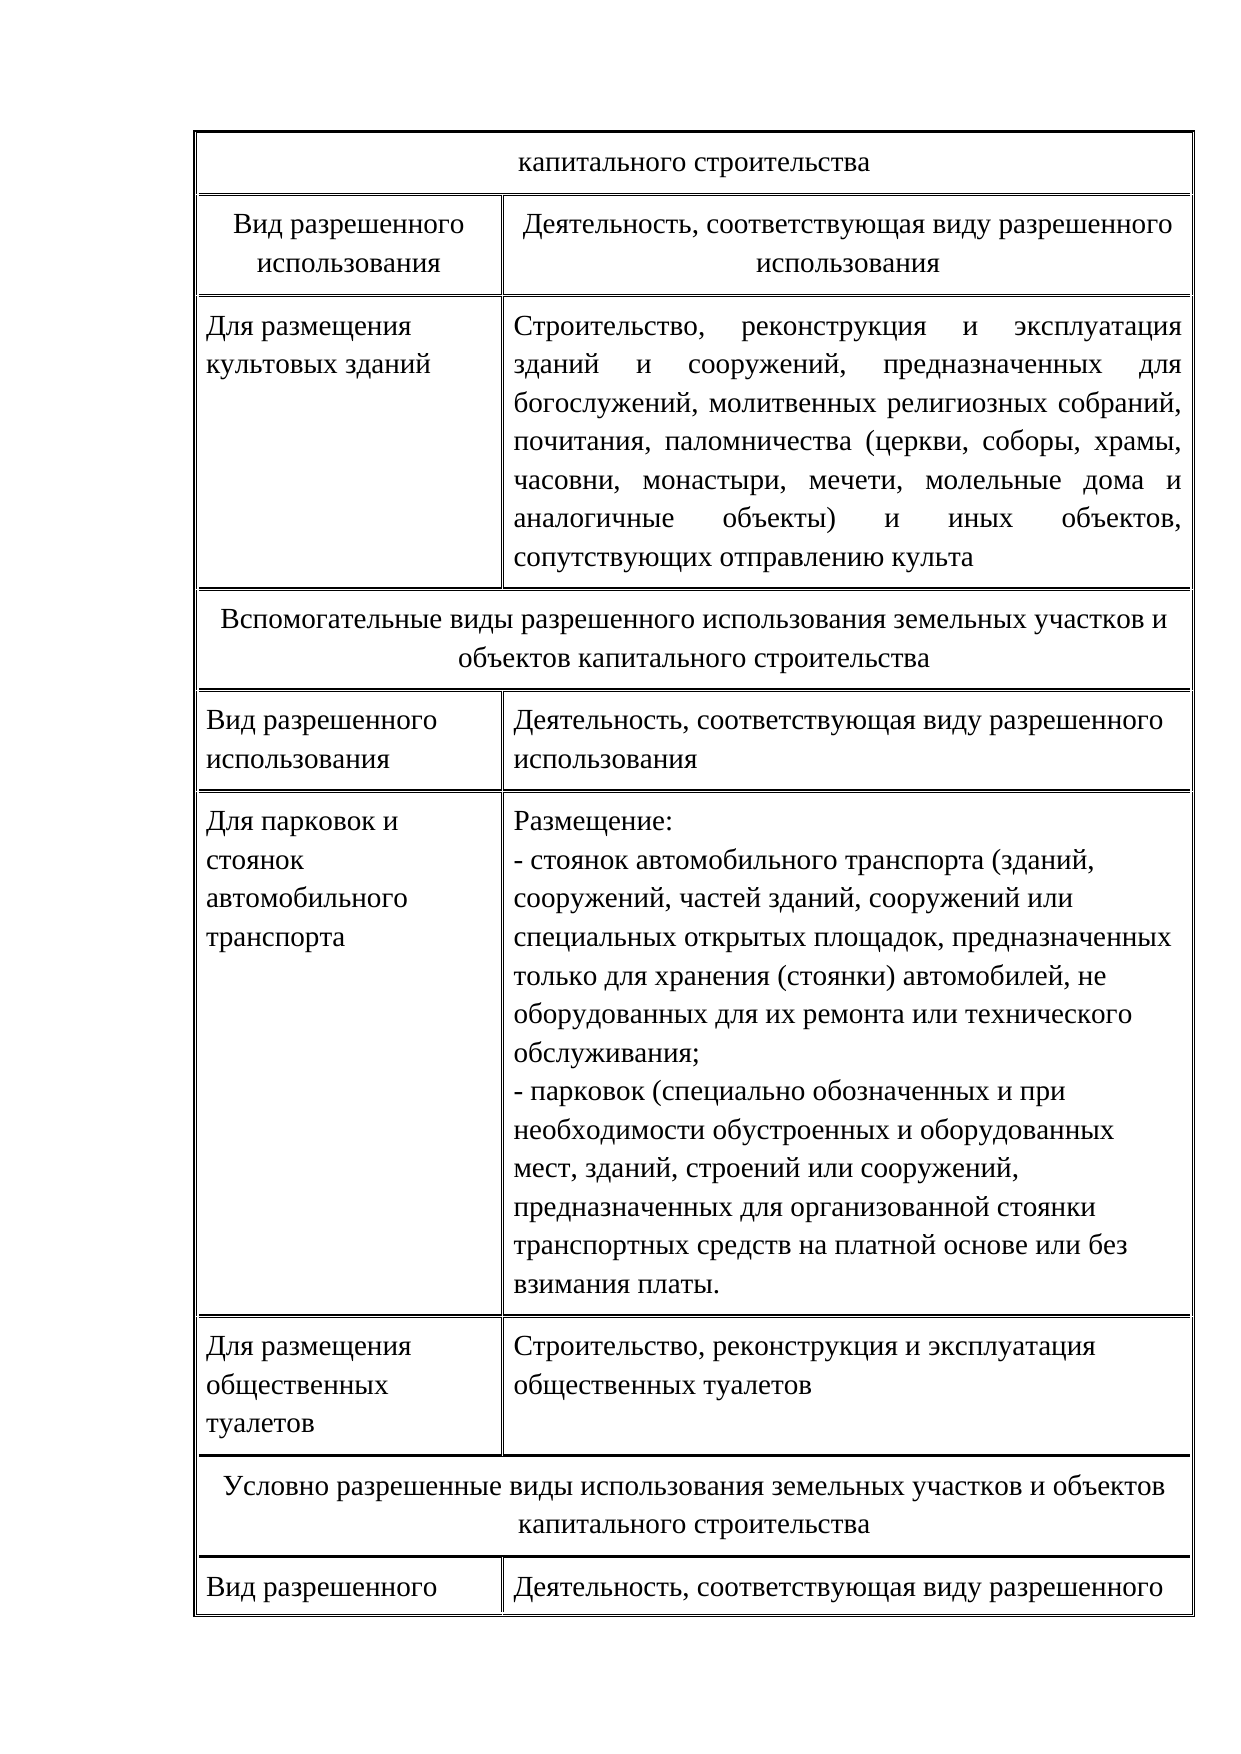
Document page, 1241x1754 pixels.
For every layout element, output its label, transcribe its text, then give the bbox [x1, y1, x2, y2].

table_cell Вид разрешенного использования [197, 193, 501, 293]
table_cell Деятельность, соответствующая виду разрешенного использования [504, 193, 1192, 293]
table_cell Размещение: - стоянок автомобильного транспорта (зданий, сооружений, частей зданий, сооружений или специальных открытых площадок, предназначенных только для хранения (стоянки) автомобилей, не оборудованных для их ремонта или технического обслуживания; - парковок (специально обозначенных и при необходимости обустроенных и оборудованных мест, зданий, строений или сооружений, предназначенных для организованной стоянки транспортных средств на платной основе или без взимания платы. [504, 789, 1192, 1314]
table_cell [197, 1555, 502, 1613]
table_cell Вспомогательные виды разрешенного использования земельных участков и объектов капитального строительства [197, 587, 1192, 688]
table_cell Для размещения общественных туалетов [197, 1314, 501, 1454]
table_cell Вид разрешенного использования [197, 688, 501, 789]
table_cell Условно разрешенные виды использования земельных участков и объектов капитального строительства [197, 1454, 1192, 1555]
table_cell Строительство, реконструкция и эксплуатация зданий и сооружений, предназначенных для богослужений, молитвенных религиозных собраний, почитания, паломничества (церкви, соборы, храмы, часовни, монастыри, мечети, молельные дома и аналогичные объекты) и иных объектов, сопутствующих отправлению культа [504, 294, 1192, 587]
table_cell Деятельность, соответствующая виду разрешенного использования [504, 688, 1192, 789]
table_cell Строительство, реконструкция и эксплуатация общественных туалетов [504, 1314, 1192, 1454]
table_cell Для парковок и стоянок автомобильного транспорта [197, 789, 501, 1314]
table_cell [503, 1555, 1192, 1613]
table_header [197, 133, 1192, 192]
table_cell Для размещения культовых зданий [197, 294, 501, 587]
